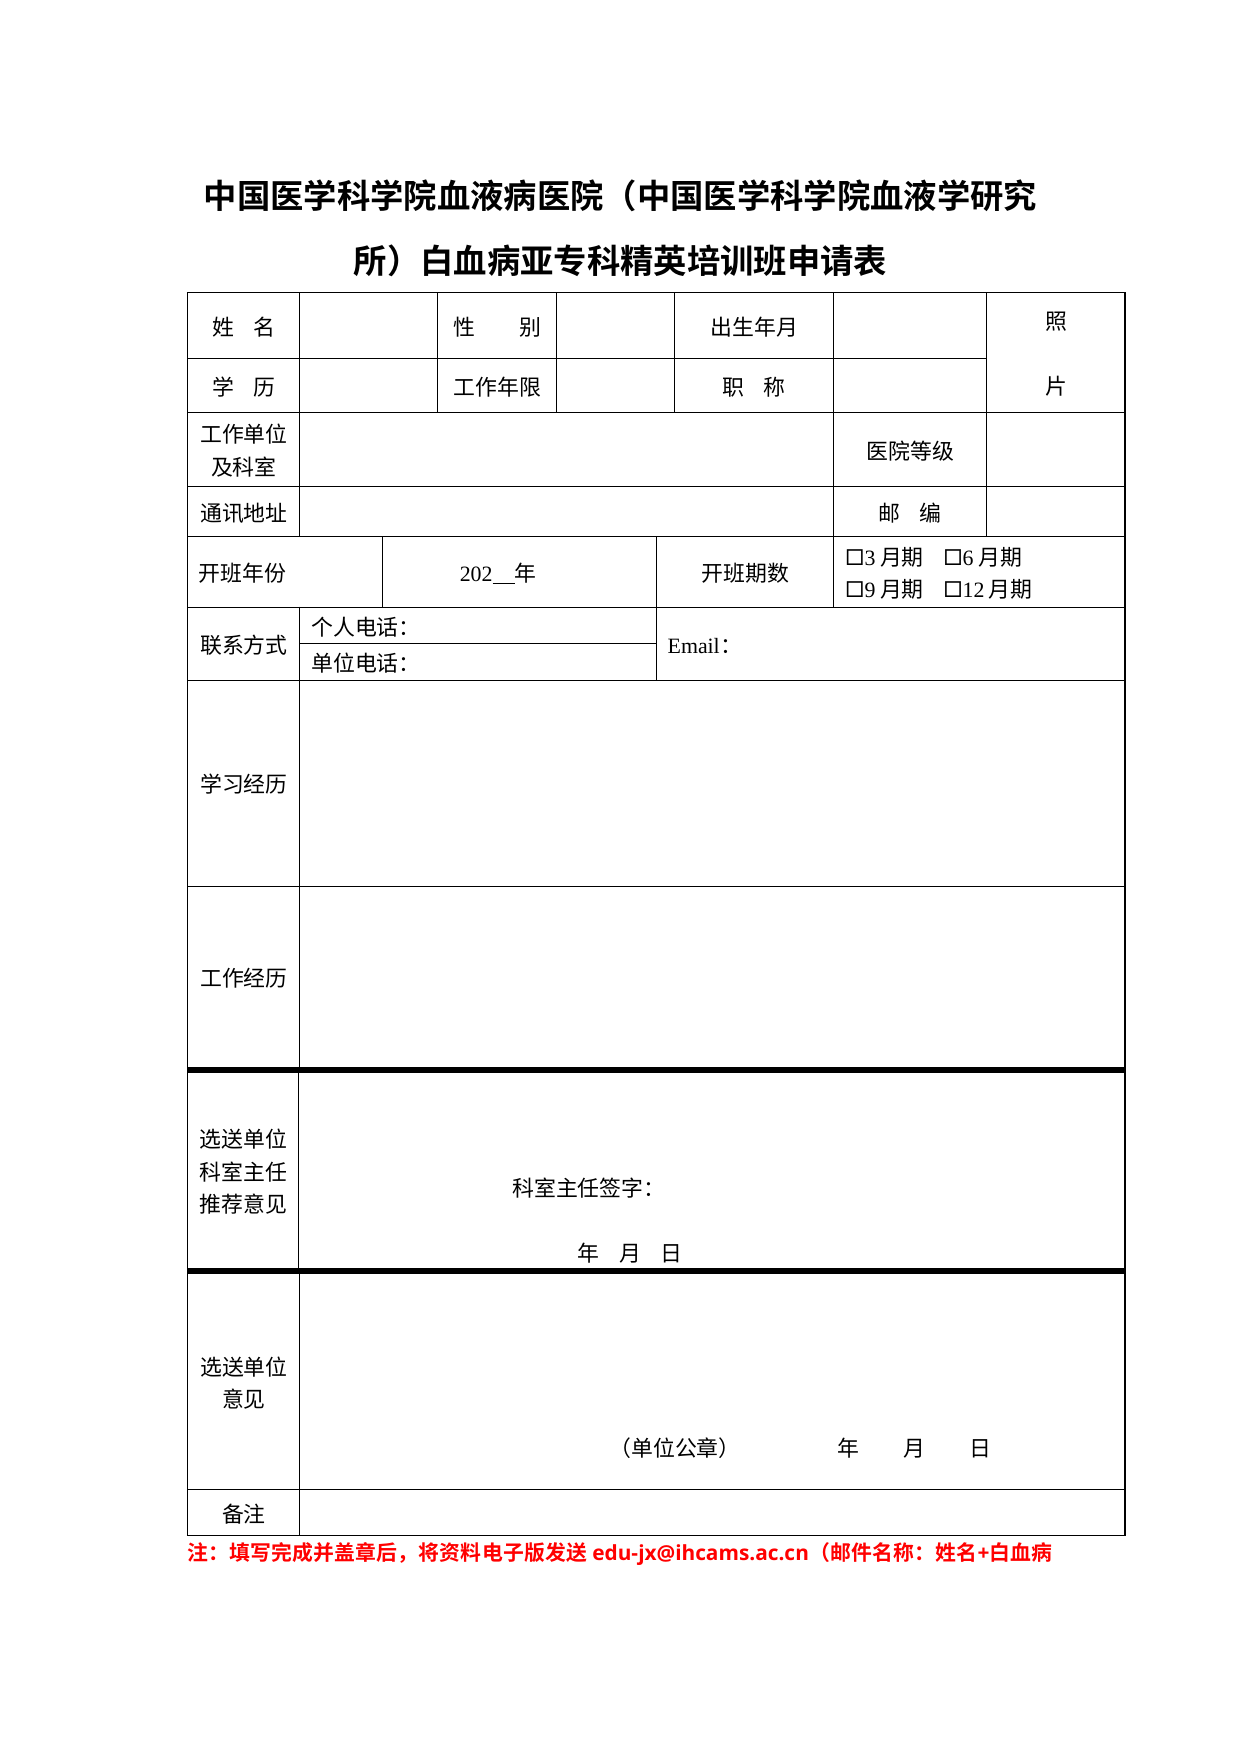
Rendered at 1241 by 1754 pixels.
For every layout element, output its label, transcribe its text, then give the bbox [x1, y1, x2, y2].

table_cell 个人电话： [300, 608, 656, 643]
table_header 姓 名 [188, 293, 299, 358]
table_cell [834, 359, 986, 412]
table_cell （单位公章） 年 月 日 [300, 1274, 1124, 1489]
table_cell [300, 413, 833, 486]
text 中国医学科学院血液病医院（中国医学科学院血液学研究所）白血病亚专科精英培训班申请表 [187, 162, 1053, 292]
table_header [834, 293, 986, 358]
table_cell 工作经历 [188, 887, 299, 1067]
table_header [557, 293, 674, 358]
table_cell Email： [657, 608, 1124, 680]
table_cell 工作年限 [438, 359, 556, 412]
table_cell [300, 1490, 1124, 1535]
table_header 出生年月 [675, 293, 833, 358]
table_cell [300, 487, 833, 536]
table_cell 邮 编 [834, 487, 986, 536]
table_cell 开班年份 [188, 537, 382, 607]
table_cell 选送单位科室主任推荐意见 [188, 1073, 298, 1268]
table_cell 开班期数 [657, 537, 833, 607]
table_cell 联系方式 [188, 608, 299, 680]
table_cell [987, 413, 1124, 486]
table_cell 通讯地址 [188, 487, 299, 536]
table_cell 单位电话： [300, 644, 656, 680]
table_cell 学 历 [188, 359, 299, 412]
table_cell [300, 359, 437, 412]
table_header [300, 293, 437, 358]
table_header 照 片 [987, 293, 1124, 412]
table_cell 3月期 6月期 9月期 12月期 [834, 537, 1124, 607]
table_cell 工作单位及科室 [188, 413, 299, 486]
table_cell 学习经历 [188, 681, 299, 886]
table_cell 医院等级 [834, 413, 986, 486]
table_cell 职 称 [675, 359, 833, 412]
table_cell 选送单位 意见 [188, 1274, 299, 1489]
table_cell [557, 359, 674, 412]
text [187, 1536, 1053, 1566]
table_cell [987, 487, 1124, 536]
table_cell 备注 [188, 1490, 299, 1535]
table_cell [300, 887, 1124, 1067]
table_cell 202 年 [383, 537, 656, 607]
table_cell 科室主任签字： 年 月 日 [299, 1073, 1124, 1268]
table_cell [300, 681, 1124, 886]
table_header 性 别 [438, 293, 556, 358]
